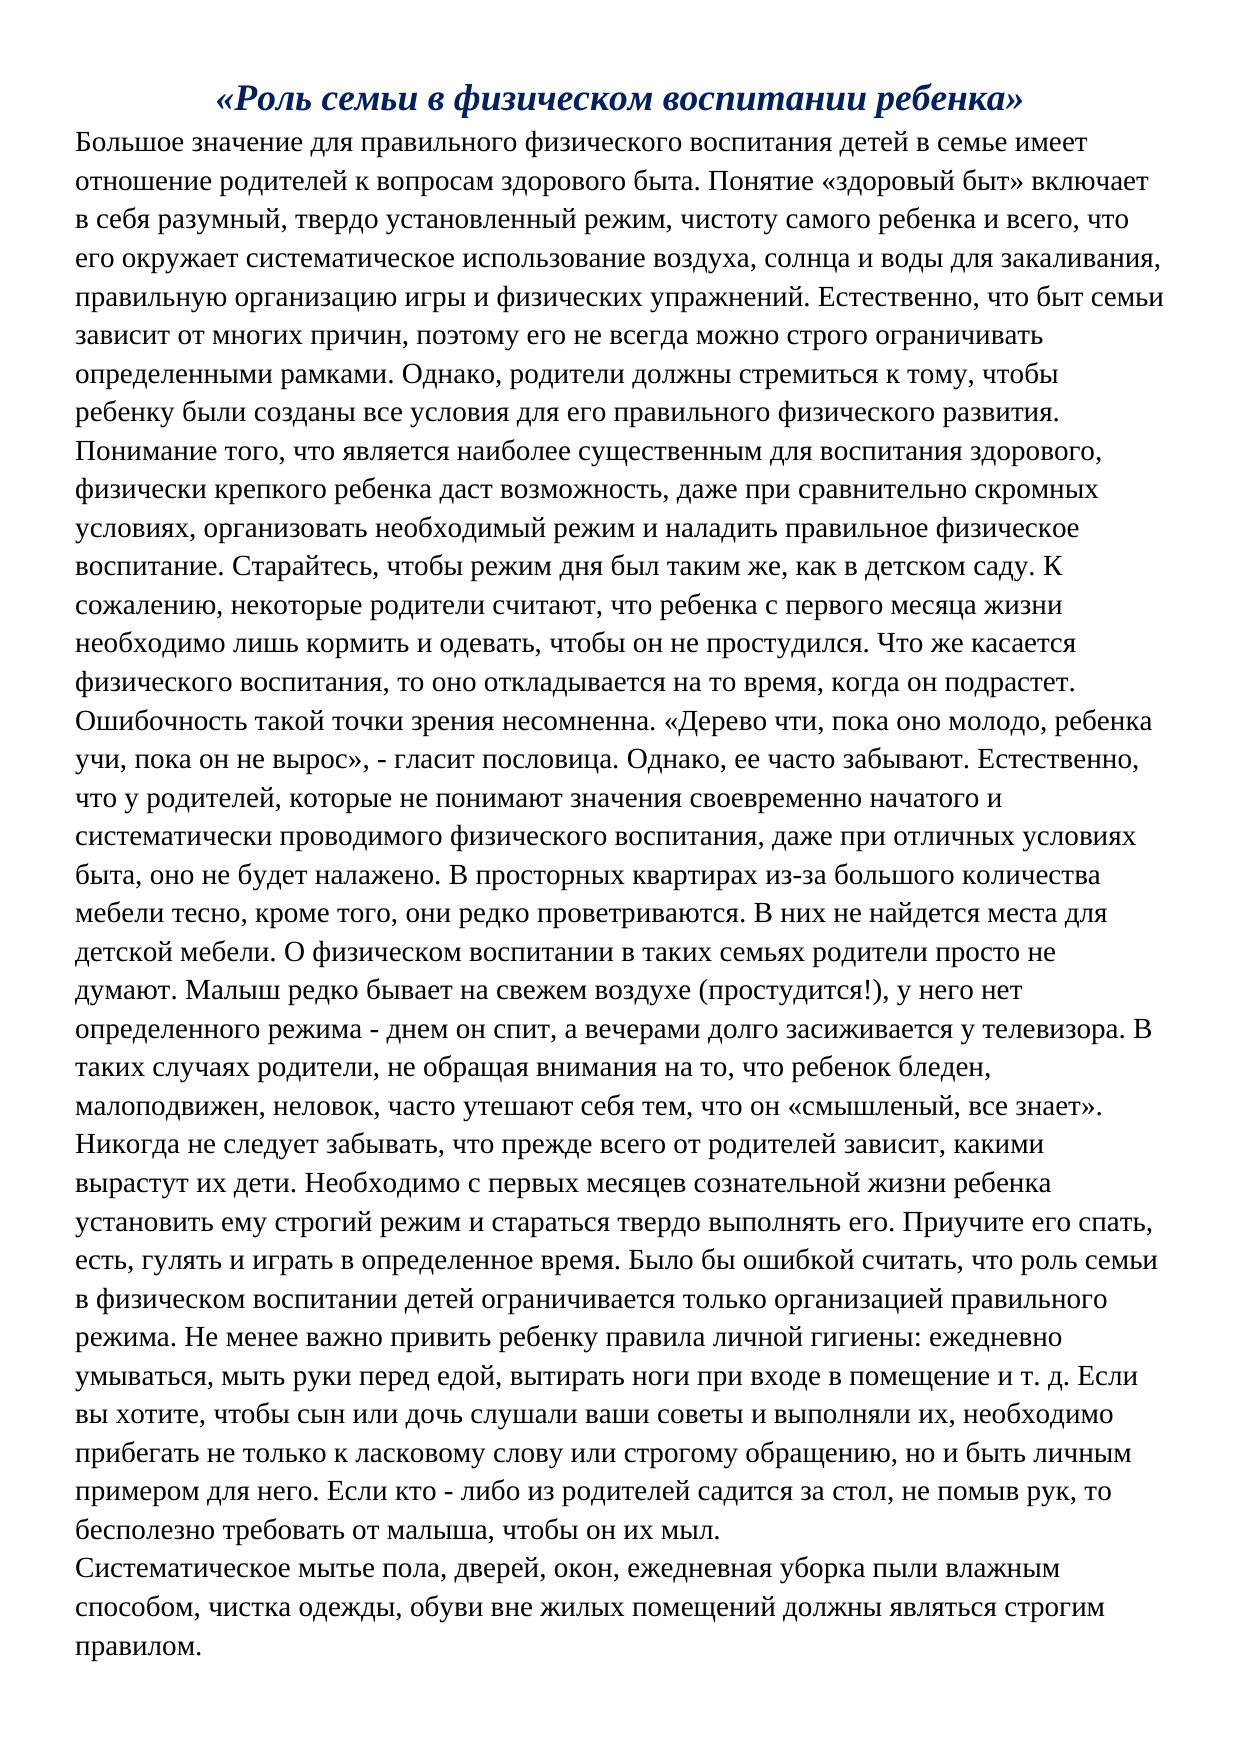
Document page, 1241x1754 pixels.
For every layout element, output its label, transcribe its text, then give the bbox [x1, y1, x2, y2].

text Систематическое мытье пола, дверей, окон, ежедневная уборка пыли влажным способом, чистка одежды, обуви вне жилых помещений должны являться строгим правилом. [75, 1551, 1165, 1661]
text «Роль семьи в физическом воспитании ребенка» [75, 75, 1165, 118]
text Большое значение для правильного физического воспитания детей в семье имеет отношение родителей к вопросам здорового быта. Понятие «здоровый быт» включает в себя разумный, твердо установленный режим, чистоту самого ребенка и всего, что его окружает систематическое использование воздуха, солнца и воды для закаливания, правильную организацию игры и физических упражнений. Естественно, что быт семьи зависит от многих причин, поэтому его не всегда можно строго ограничивать определенными рамками. Однако, родители должны стремиться к тому, чтобы ребенку были созданы все условия для его правильного физического развития. Понимание того, что является наиболее существенным для воспитания здорового, физически крепкого ребенка даст возможность, даже при сравнительно скромных условиях, организовать необходимый режим и наладить правильное физическое воспитание. Старайтесь, чтобы режим дня был таким же, как в детском саду. К сожалению, некоторые родители считают, что ребенка с первого месяца жизни необходимо лишь кормить и одевать, чтобы он не простудился. Что же касается физического воспитания, то оно откладывается на то время, когда он подрастет. [75, 124, 1165, 698]
text Ошибочность такой точки зрения несомненна. «Дерево чти, пока оно молодо, ребенка учи, пока он не вырос», - гласит пословица. Однако, ее часто забывают. Естественно, что у родителей, которые не понимают значения своевременно начатого и систематически проводимого физического воспитания, даже при отличных условиях быта, оно не будет налажено. В просторных квартирах из-за большого количества мебели тесно, кроме того, они редко проветриваются. В них не найдется места для детской мебели. О физическом воспитании в таких семьях родители просто не думают. Малыш редко бывает на свежем воздухе (простудится!), у него нет определенного режима - днем он спит, а вечерами долго засиживается у телевизора. В таких случаях родители, не обращая внимания на то, что ребенок бледен, малоподвижен, неловок, часто утешают себя тем, что он «смышленый, все знает». Никогда не следует забывать, что прежде всего от родителей зависит, какими вырастут их дети. Необходимо с первых месяцев сознательной жизни ребенка установить ему строгий режим и стараться твердо выполнять его. Приучите его спать, есть, гулять и играть в определенное время. Было бы ошибкой считать, что роль семьи в физическом воспитании детей ограничивается только организацией правильного режима. Не менее важно привить ребенку правила личной гигиены: ежедневно умываться, мыть руки перед едой, вытирать ноги при входе в помещение и т. д. Если вы хотите, чтобы сын или дочь слушали ваши советы и выполняли их, необходимо прибегать не только к ласковому слову или строгому обращению, но и быть личным примером для него. Если кто - либо из родителей садится за стол, не помыв рук, то бесполезно требовать от малыша, чтобы он их мыл. [75, 703, 1165, 1546]
